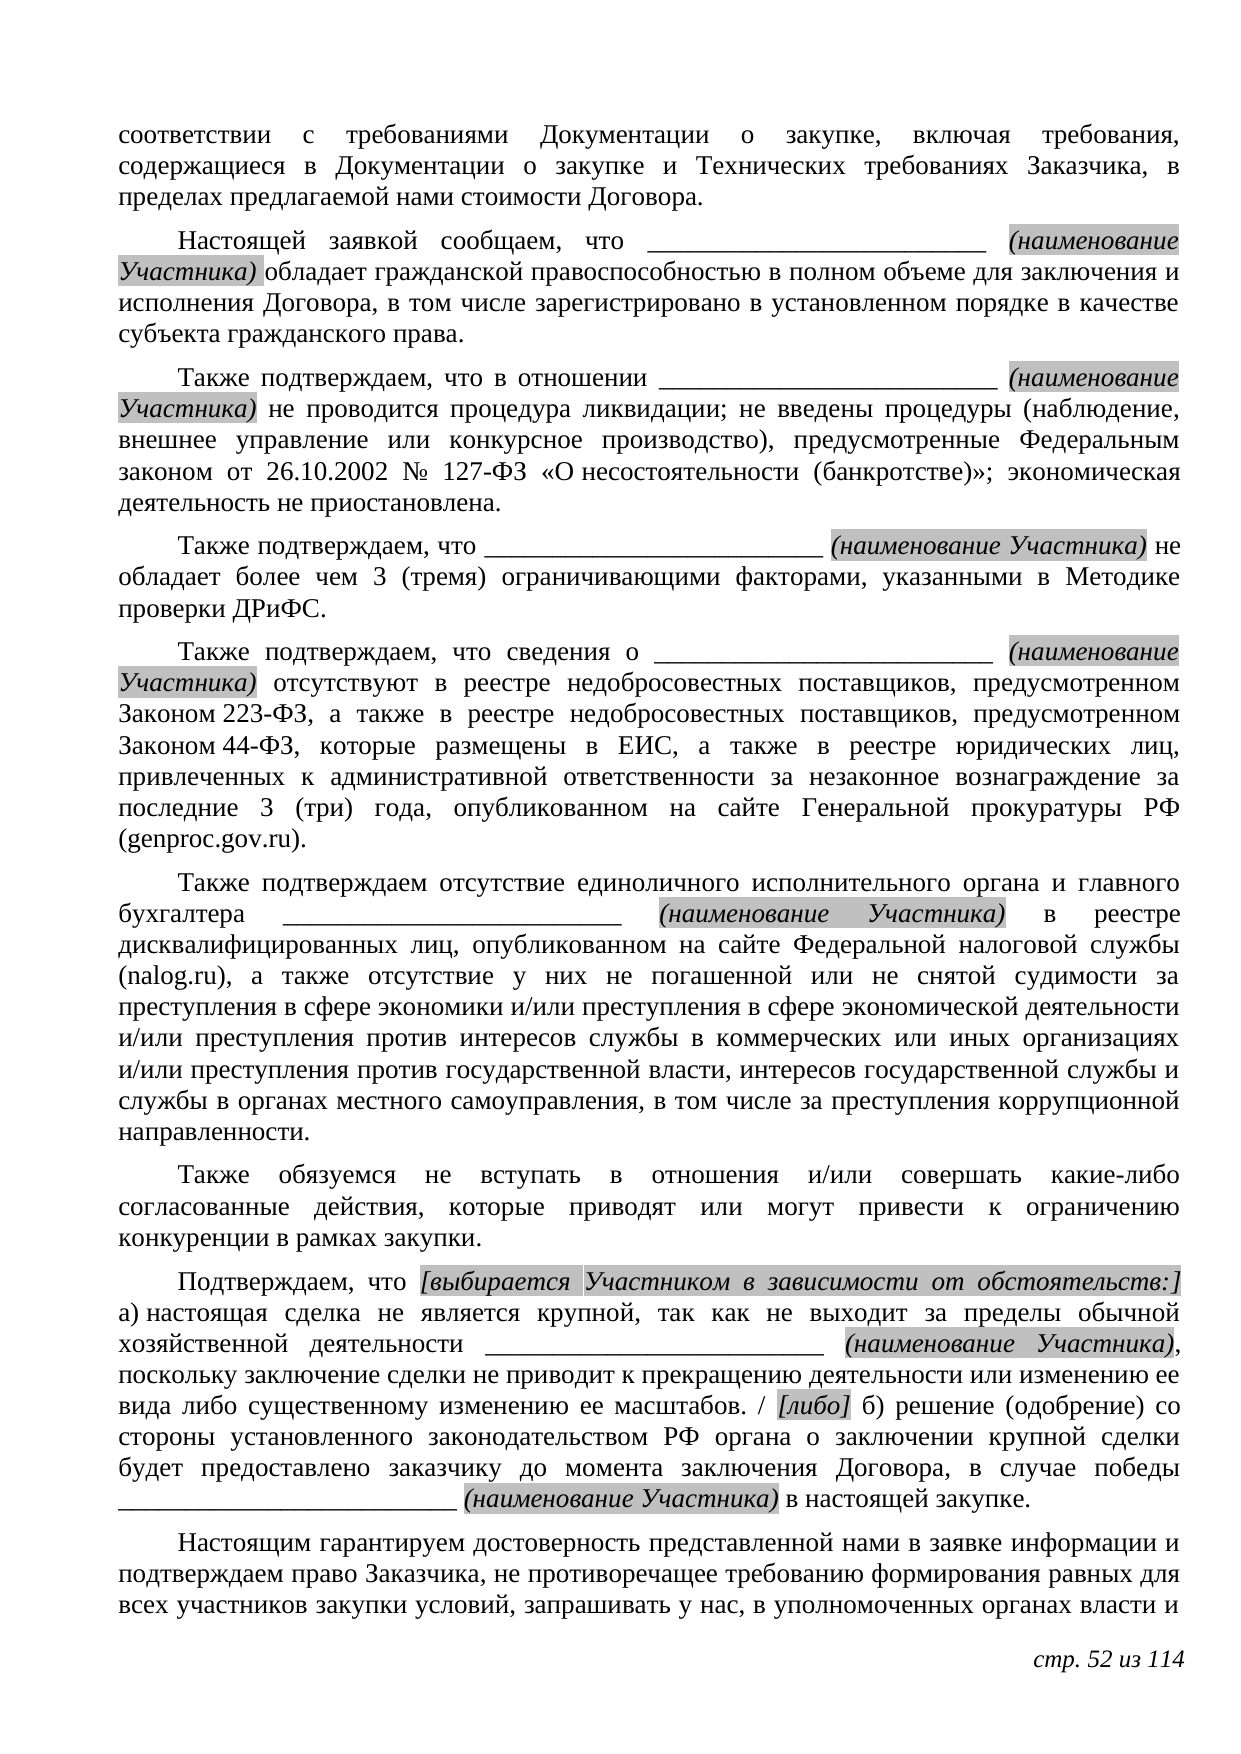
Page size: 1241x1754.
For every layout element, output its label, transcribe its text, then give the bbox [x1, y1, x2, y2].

text Также подтверждаем отсутствие единоличного исполнительного органа и главного бухгалтера _________________________ (наименование Участника) в реестре дисквалифицированных лиц, опубликованном на сайте Федеральной налоговой службы (nalog.ru), а также отсутствие у них не погашенной или не снятой судимости за преступления в сфере экономики и/или преступления в сфере экономической деятельности и/или преступления против интересов службы в коммерческих или иных организациях и/или преступления против государственной власти, интересов государственной службы и службы в органах местного самоуправления, в том числе за преступления коррупционной направленности. [118, 866, 1181, 1146]
text Настоящей заявкой сообщаем, что _________________________ (наименование Участника) обладает гражданской правоспособностью в полном объеме для заключения и исполнения Договора, в том числе зарегистрировано в установленном порядке в качестве субъекта гражданского права. [118, 224, 1181, 349]
text Также подтверждаем, что _________________________ (наименование Участника) не обладает более чем 3 (тремя) ограничивающими факторами, указанными в Методике проверки ДРиФС. [118, 529, 1181, 623]
text Также подтверждаем, что сведения о _________________________ (наименование Участника) отсутствуют в реестре недобросовестных поставщиков, предусмотренном Законом 223-ФЗ, а также в реестре недобросовестных поставщиков, предусмотренном Законом 44-ФЗ, которые размещены в ЕИС, а также в реестре юридических лиц, привлеченных к административной ответственности за незаконное вознаграждение за последние 3 (три) года, опубликованном на сайте Генеральной прокуратуры РФ (genproc.gov.ru). [118, 635, 1181, 853]
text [118, 1526, 1181, 1620]
text Также обязуемся не вступать в отношения и/или совершать какие-либо согласованные действия, которые приводят или могут привести к ограничению конкуренции в рамках закупки. [118, 1159, 1181, 1252]
text Также подтверждаем, что в отношении _________________________ (наименование Участника) не проводится процедура ликвидации; не введены процедуры (наблюдение, внешнее управление или конкурсное производство), предусмотренные Федеральным законом от 26.10.2002 № 127-ФЗ «О несостоятельности (банкротстве)»; экономическая деятельность не приостановлена. [118, 361, 1181, 517]
text Подтверждаем, что [выбирается Участником в зависимости от обстоятельств:] а) настоящая сделка не является крупной, так как не выходит за пределы обычной хозяйственной деятельности _________________________ (наименование Участника), поскольку заключение сделки не приводит к прекращению деятельности или изменению ее вида либо существенному изменению ее масштабов. / [либо] б) решение (одобрение) со стороны установленного законодательством РФ органа о заключении крупной сделки будет предоставлено заказчику до момента заключения Договора, в случае победы _________________________ (наименование Участника) в настоящей закупке. [118, 1264, 1181, 1514]
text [118, 118, 1181, 212]
